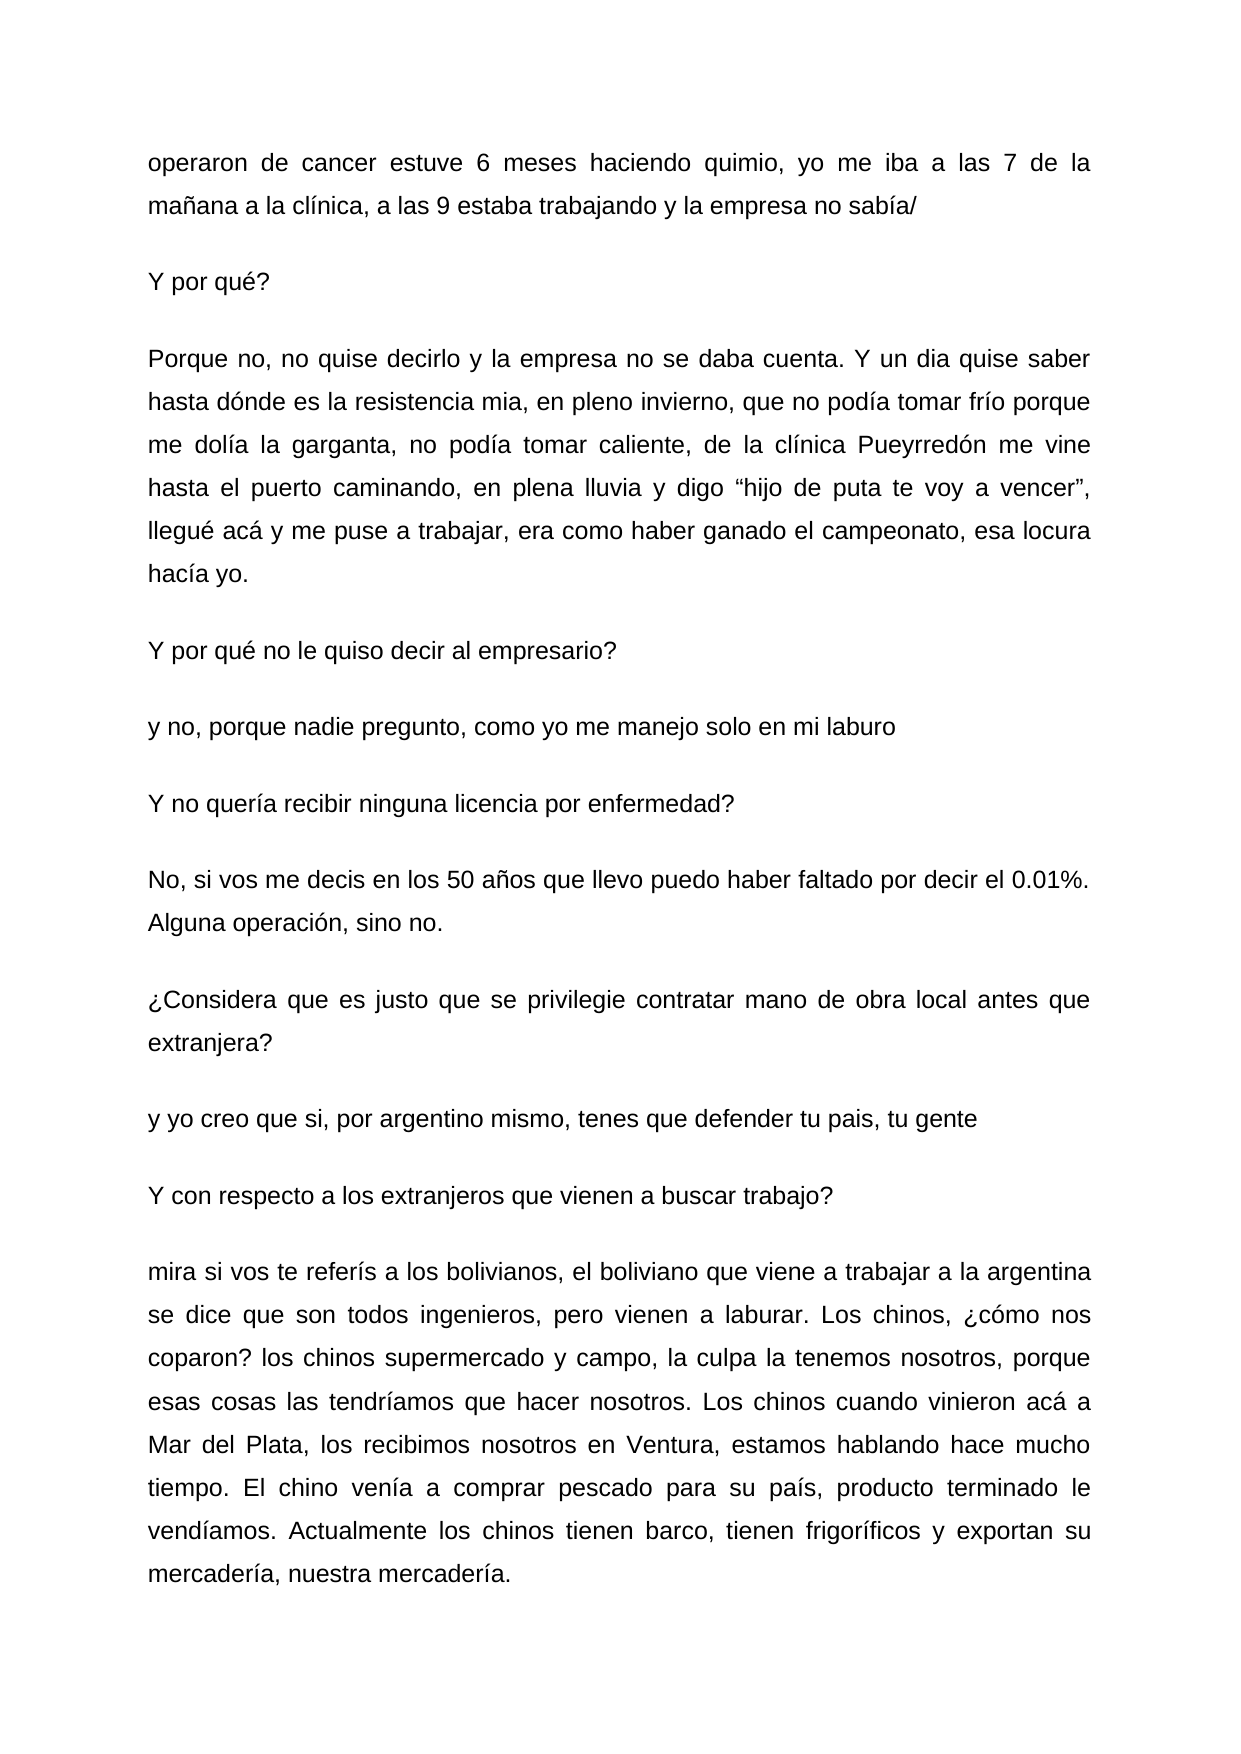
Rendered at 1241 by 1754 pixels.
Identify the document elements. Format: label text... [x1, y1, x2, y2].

text Y con respecto a los extranjeros que vienen a buscar trabajo? [148, 1181, 1093, 1209]
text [148, 148, 1093, 219]
text Y por qué no le quiso decir al empresario? [148, 636, 1093, 664]
text Y por qué? [148, 267, 1093, 296]
text y no, porque nadie pregunto, como yo me manejo solo en mi laburo [148, 712, 1093, 741]
text y yo creo que si, por argentino mismo, tenes que defender tu pais, tu gente [148, 1104, 1093, 1133]
text mira si vos te referís a los bolivianos, el boliviano que viene a trabajar a la argentina se dice que son todos ingenieros, pero vienen a laburar. Los chinos, ¿cómo nos coparon? los chinos supermercado y campo, la culpa la tenemos nosotros, porque esas cosas las tendríamos que hacer nosotros. Los chinos cuando vinieron acá a Mar del Plata, los recibimos nosotros en Ventura, estamos hablando hace mucho tiempo. El chino venía a comprar pescado para su país, producto terminado le vendíamos. Actualmente los chinos tienen barco, tienen frigoríficos y exportan su mercadería, nuestra mercadería. [148, 1257, 1093, 1588]
text Y no quería recibir ninguna licencia por enfermedad? [148, 789, 1093, 817]
text ¿Considera que es justo que se privilegie contratar mano de obra local antes que extranjera? [148, 985, 1093, 1057]
text No, si vos me decis en los 50 años que llevo puedo haber faltado por decir el 0.01%. Alguna operación, sino no. [148, 865, 1093, 937]
text Porque no, no quise decirlo y la empresa no se daba cuenta. Y un dia quise saber hasta dónde es la resistencia mia, en pleno invierno, que no podía tomar frío porque me dolía la garganta, no podía tomar caliente, de la clínica Pueyrredón me vine hasta el puerto caminando, en plena lluvia y digo “hijo de puta te voy a vencer”, llegué acá y me puse a trabajar, era como haber ganado el campeonato, esa locura hacía yo. [148, 344, 1093, 588]
